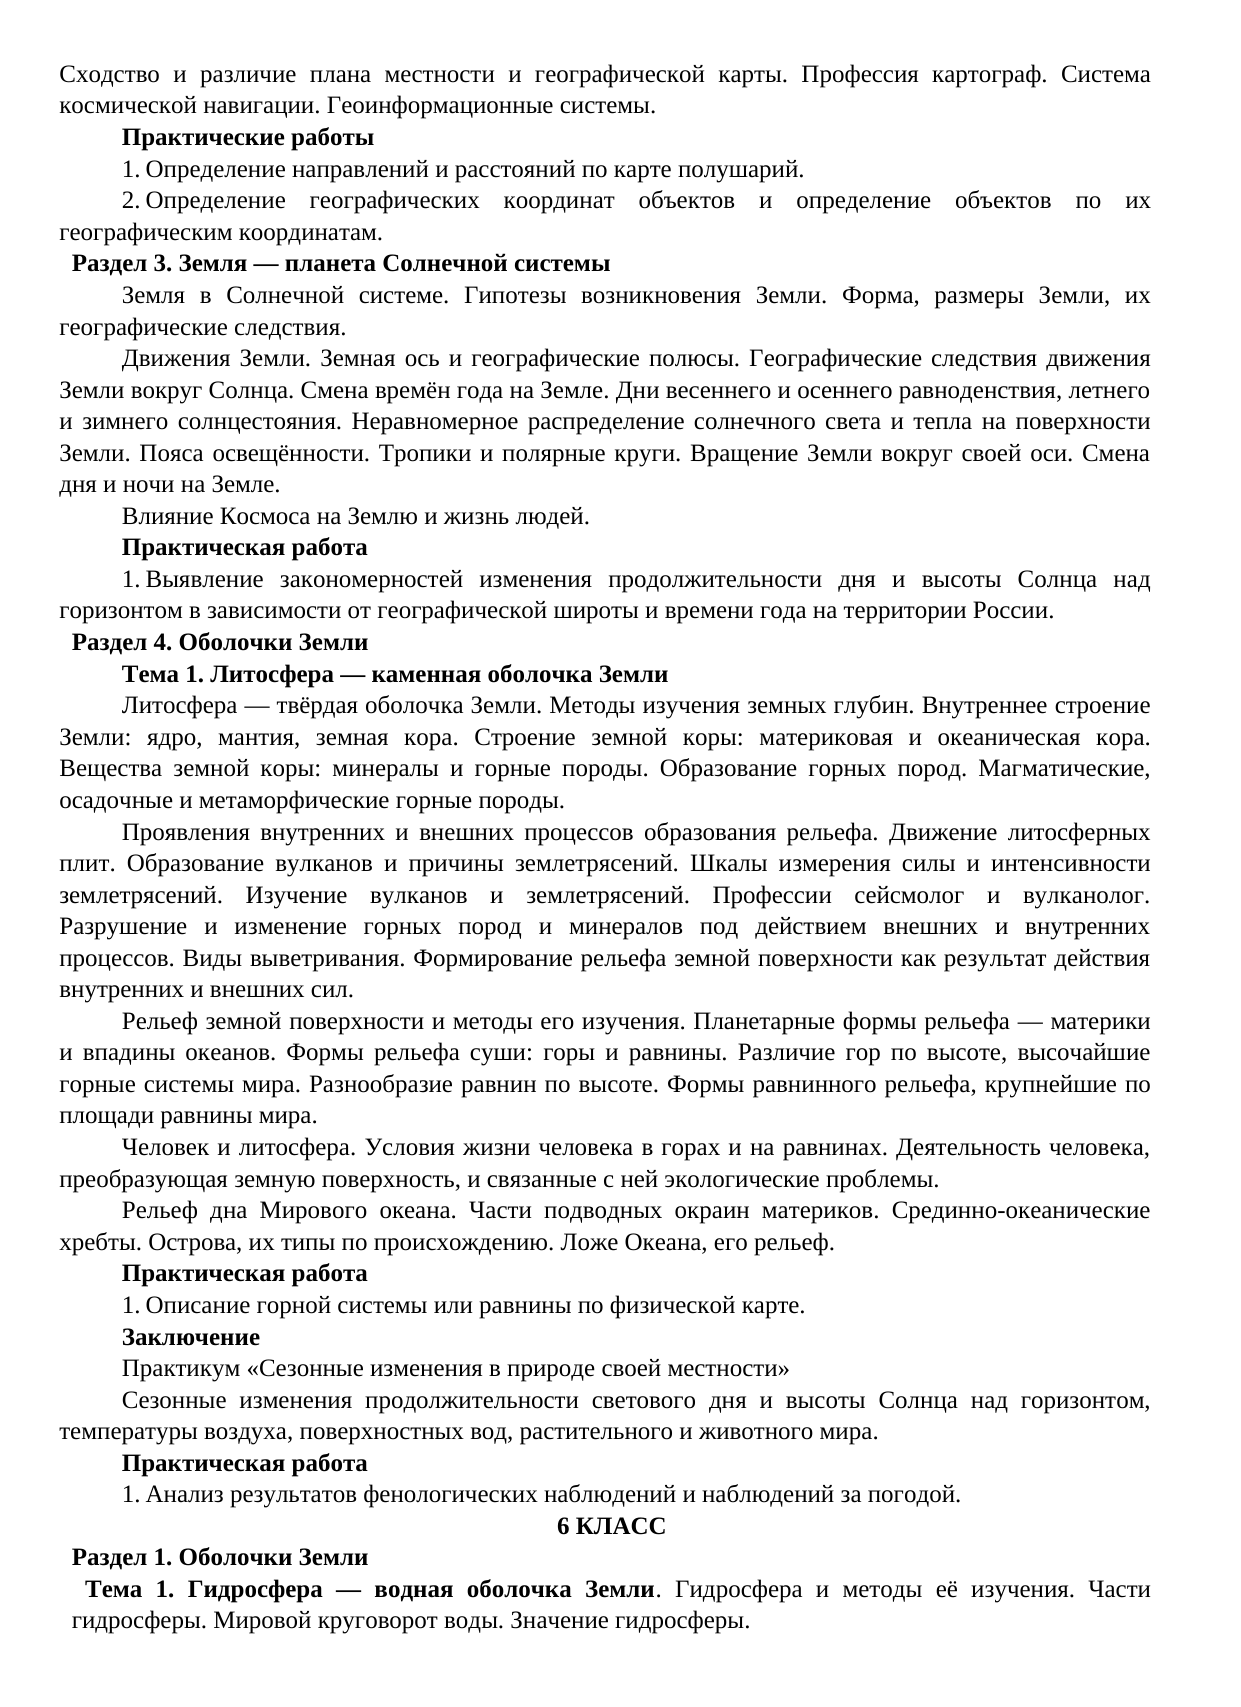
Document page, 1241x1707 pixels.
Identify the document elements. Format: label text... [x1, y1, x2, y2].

text Практические работы [59, 122, 1152, 151]
text Влияние Космоса на Землю и жизнь людей. [59, 501, 1152, 530]
text Раздел 3. Земля — планета Солнечной системы [72, 248, 1152, 277]
text Раздел 4. Оболочки Земли [72, 627, 1152, 656]
text Тема 1. Литосфера — каменная оболочка Земли [59, 659, 1152, 687]
text 1. Описание горной системы или равнины по физической карте. [59, 1290, 1152, 1319]
text 1. Выявление закономерностей изменения продолжительности дня и высоты Солнца над горизонтом в зависимости от географической широты и времени года на территории России. [59, 564, 1152, 624]
text Земля в Солнечной системе. Гипотезы возникновения Земли. Форма, размеры Земли, их географические следствия. [59, 280, 1152, 340]
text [59, 59, 1152, 119]
text Рельеф земной поверхности и методы его изучения. Планетарные формы рельефа — материки и впадины океанов. Формы рельефа суши: горы и равнины. Различие гор по высоте, высочайшие горные системы мира. Разнообразие равнин по высоте. Формы равнинного рельефа, крупнейшие по площади равнины мира. [59, 1006, 1152, 1129]
text Практическая работа [59, 1258, 1152, 1287]
text Сезонные изменения продолжительности светового дня и высоты Солнца над горизонтом, температуры воздуха, поверхностных вод, растительного и животного мира. [59, 1385, 1152, 1445]
text Тема 1. Гидросфера — водная оболочка Земли. Гидросфера и методы её изучения. Части гидросферы. Мировой круговорот воды. Значение гидросферы. [72, 1574, 1152, 1634]
text Человек и литосфера. Условия жизни человека в горах и на равнинах. Деятельность человека, преобразующая земную поверхность, и связанные с ней экологические проблемы. [59, 1132, 1152, 1192]
text 1. Анализ результатов фенологических наблюдений и наблюдений за погодой. [59, 1479, 1152, 1508]
text Практическая работа [59, 1448, 1152, 1477]
text Практикум «Сезонные изменения в природе своей местности» [59, 1353, 1152, 1382]
text 1. Определение направлений и расстояний по карте полушарий. [59, 154, 1152, 182]
text Заключение [59, 1322, 1152, 1350]
text Рельеф дна Мирового океана. Части подводных окраин материков. Срединно-океанические хребты. Острова, их типы по происхождению. Ложе Океана, его рельеф. [59, 1195, 1152, 1256]
text Литосфера — твёрдая оболочка Земли. Методы изучения земных глубин. Внутреннее строение Земли: ядро, мантия, земная кора. Строение земной коры: материковая и океаническая кора. Вещества земной коры: минералы и горные породы. Образование горных пород. Магматические, осадочные и метаморфические горные породы. [59, 690, 1152, 814]
text Движения Земли. Земная ось и географические полюсы. Географические следствия движения Земли вокруг Солнца. Смена времён года на Земле. Дни весеннего и осеннего равноденствия, летнего и зимнего солнцестояния. Неравномерное распределение солнечного света и тепла на поверхности Земли. Пояса освещённости. Тропики и полярные круги. Вращение Земли вокруг своей оси. Смена дня и ночи на Земле. [59, 343, 1152, 498]
text Раздел 1. Оболочки Земли [72, 1542, 1152, 1571]
text Практическая работа [59, 532, 1152, 561]
text 6 КЛАСС [72, 1511, 1152, 1540]
text Проявления внутренних и внешних процессов образования рельефа. Движение литосферных плит. Образование вулканов и причины землетрясений. Шкалы измерения силы и интенсивности землетрясений. Изучение вулканов и землетрясений. Профессии сейсмолог и вулканолог. Разрушение и изменение горных пород и минералов под действием внешних и внутренних процессов. Виды выветривания. Формирование рельефа земной поверхности как результат действия внутренних и внешних сил. [59, 817, 1152, 1003]
text 2. Определение географических координат объектов и определение объектов по их географическим координатам. [59, 185, 1152, 246]
